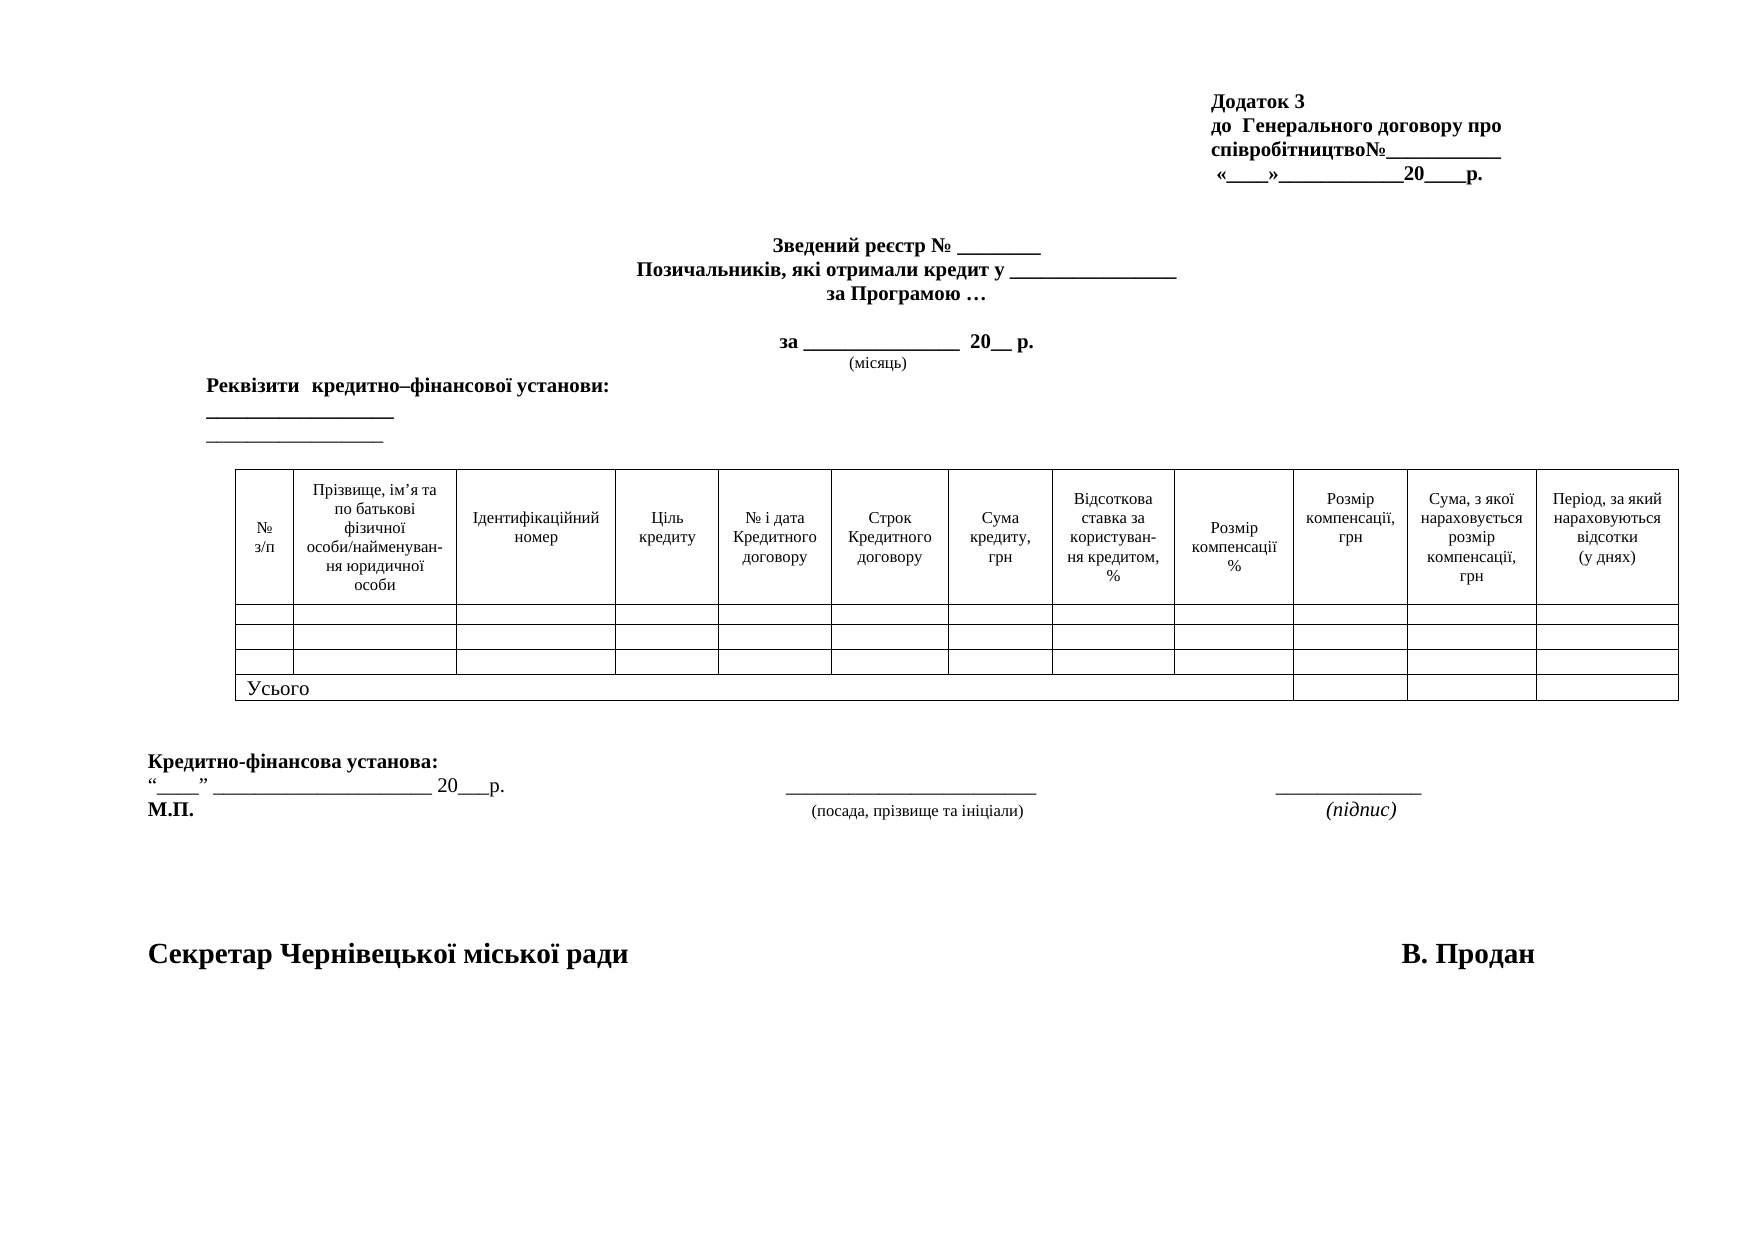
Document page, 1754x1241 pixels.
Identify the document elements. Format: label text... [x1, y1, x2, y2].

table_cell [1053, 625, 1174, 649]
table_cell [457, 625, 615, 649]
table_cell [719, 605, 831, 624]
text Секретар Чернівецької міської ради В. Продан [148, 936, 1665, 969]
table_header Період, за який нараховуються відсотки (у днях) [1537, 470, 1678, 604]
table_cell [1408, 650, 1536, 674]
table_cell [1408, 605, 1536, 624]
table_cell [1408, 625, 1536, 649]
table_cell [236, 625, 293, 649]
table_cell [832, 625, 948, 649]
table_cell [1537, 625, 1678, 649]
table_cell [294, 605, 456, 624]
table_header № з/п [236, 470, 293, 604]
text за Програмою … [148, 281, 1665, 305]
text __________________ [148, 397, 1665, 421]
text Реквізити кредитно–фінансової установи: [148, 372, 1665, 397]
table_cell [1294, 650, 1407, 674]
table_header Сума, з якої нараховується розмір компенсації, грн [1408, 470, 1536, 604]
table_cell [1175, 650, 1293, 674]
table_cell [294, 650, 456, 674]
text Кредитно-фінансова установа: [148, 749, 1665, 773]
table_cell [1294, 625, 1407, 649]
table_cell Усього [236, 675, 1293, 699]
table_header Відсоткова ставка за користуван-ня кредитом, % [1053, 470, 1174, 604]
table_cell [949, 605, 1052, 624]
table_cell [719, 650, 831, 674]
table_header Прізвище, ім’я та по батькові фізичної особи/найменуван-ня юридичної особи [294, 470, 456, 604]
table_cell [1175, 625, 1293, 649]
table_cell [1175, 605, 1293, 624]
table_header Ціль кредиту [616, 470, 718, 604]
table_cell [949, 650, 1052, 674]
text Зведений реєстр № ________ [148, 233, 1665, 257]
text _________________ [148, 421, 1665, 445]
table_cell [616, 605, 718, 624]
table_cell [457, 650, 615, 674]
table_cell [1408, 675, 1536, 699]
table_cell [294, 625, 456, 649]
table_cell [616, 650, 718, 674]
table_cell [1537, 605, 1678, 624]
table_header № і дата Кредитного договору [719, 470, 831, 604]
text Додаток 3 [1211, 89, 1665, 113]
table_cell [1053, 650, 1174, 674]
table_cell [832, 650, 948, 674]
table_cell [1537, 675, 1678, 699]
table_cell [236, 605, 293, 624]
table_cell [1053, 605, 1174, 624]
table_cell [236, 650, 293, 674]
table_header Розмір компенсації, грн [1294, 470, 1407, 604]
table_header Ідентифікаційний номер [457, 470, 615, 604]
table_cell [1294, 605, 1407, 624]
table_cell [832, 605, 948, 624]
table_cell [1294, 675, 1407, 699]
text «____»____________20____р. [1211, 161, 1665, 185]
table_cell [457, 605, 615, 624]
text до Генерального договору про співробітництво№___________ [1211, 113, 1665, 161]
table_cell [949, 625, 1052, 649]
table_cell [1537, 650, 1678, 674]
table_cell [719, 625, 831, 649]
table_cell [616, 625, 718, 649]
table_header Строк Кредитного договору [832, 470, 948, 604]
text “____” _____________________ 20___р. ________________________ ______________ М.П. (посада, прізвище та ініціали) (підпис) [148, 773, 1665, 821]
text за _______________ 20__ р. [148, 329, 1665, 353]
table_header Сума кредиту, грн [949, 470, 1052, 604]
text (місяць) [148, 353, 1665, 372]
table_header Розмір компенсації % [1175, 470, 1293, 604]
text Позичальників, які отримали кредит у ________________ [148, 257, 1665, 281]
